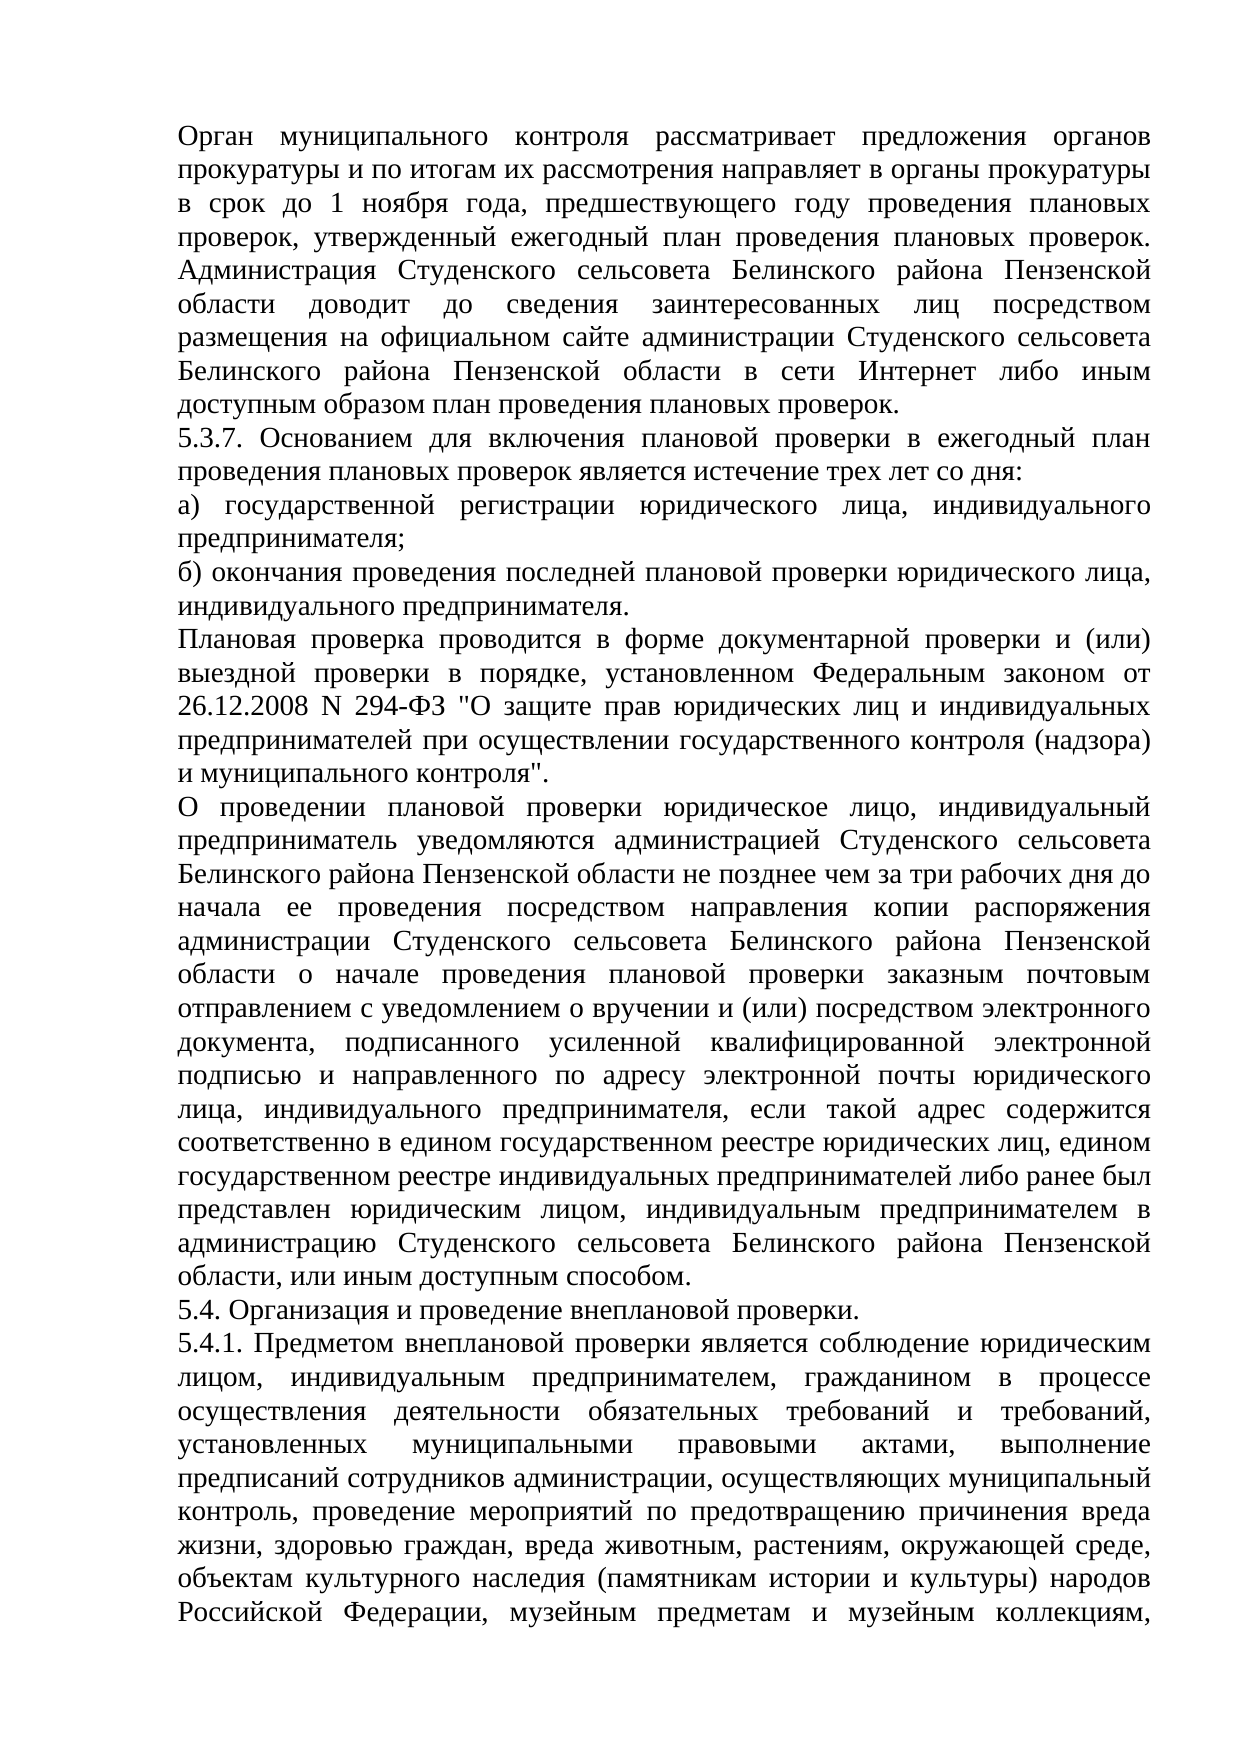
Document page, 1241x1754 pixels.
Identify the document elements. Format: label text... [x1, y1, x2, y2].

text Плановая проверка проводится в форме документарной проверки и (или) выездной проверки в порядке, установленном Федеральным законом от 26.12.2008 N 294-ФЗ "О защите прав юридических лиц и индивидуальных предпринимателей при осуществлении государственного контроля (надзора) и муниципального контроля". [177, 621, 1152, 789]
text О проведении плановой проверки юридическое лицо, индивидуальный предприниматель уведомляются администрацией Студенского сельсовета Белинского района Пензенской области не позднее чем за три рабочих дня до начала ее проведения посредством направления копии распоряжения администрации Студенского сельсовета Белинского района Пензенской области о начале проведения плановой проверки заказным почтовым отправлением с уведомлением о вручении и (или) посредством электронного документа, подписанного усиленной квалифицированной электронной подписью и направленного по адресу электронной почты юридического лица, индивидуального предпринимателя, если такой адрес содержится соответственно в едином государственном реестре юридических лиц, едином государственном реестре индивидуальных предпринимателей либо ранее был представлен юридическим лицом, индивидуальным предпринимателем в администрацию Студенского сельсовета Белинского района Пензенской области, или иным доступным способом. [177, 789, 1152, 1292]
text б) окончания проведения последней плановой проверки юридического лица, индивидуального предпринимателя. [177, 554, 1152, 621]
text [177, 1326, 1152, 1627]
text 5.3.7. Основанием для включения плановой проверки в ежегодный план проведения плановых проверок является истечение трех лет со дня: [177, 420, 1152, 487]
text а) государственной регистрации юридического лица, индивидуального предпринимателя; [177, 487, 1152, 554]
text 5.4. Организация и проведение внеплановой проверки. [177, 1292, 1152, 1326]
text Орган муниципального контроля рассматривает предложения органов прокуратуры и по итогам их рассмотрения направляет в органы прокуратуры в срок до 1 ноября года, предшествующего году проведения плановых проверок, утвержденный ежегодный план проведения плановых проверок. Администрация Студенского сельсовета Белинского района Пензенской области доводит до сведения заинтересованных лиц посредством размещения на официальном сайте администрации Студенского сельсовета Белинского района Пензенской области в сети Интернет либо иным доступным образом план проведения плановых проверок. [177, 118, 1152, 420]
